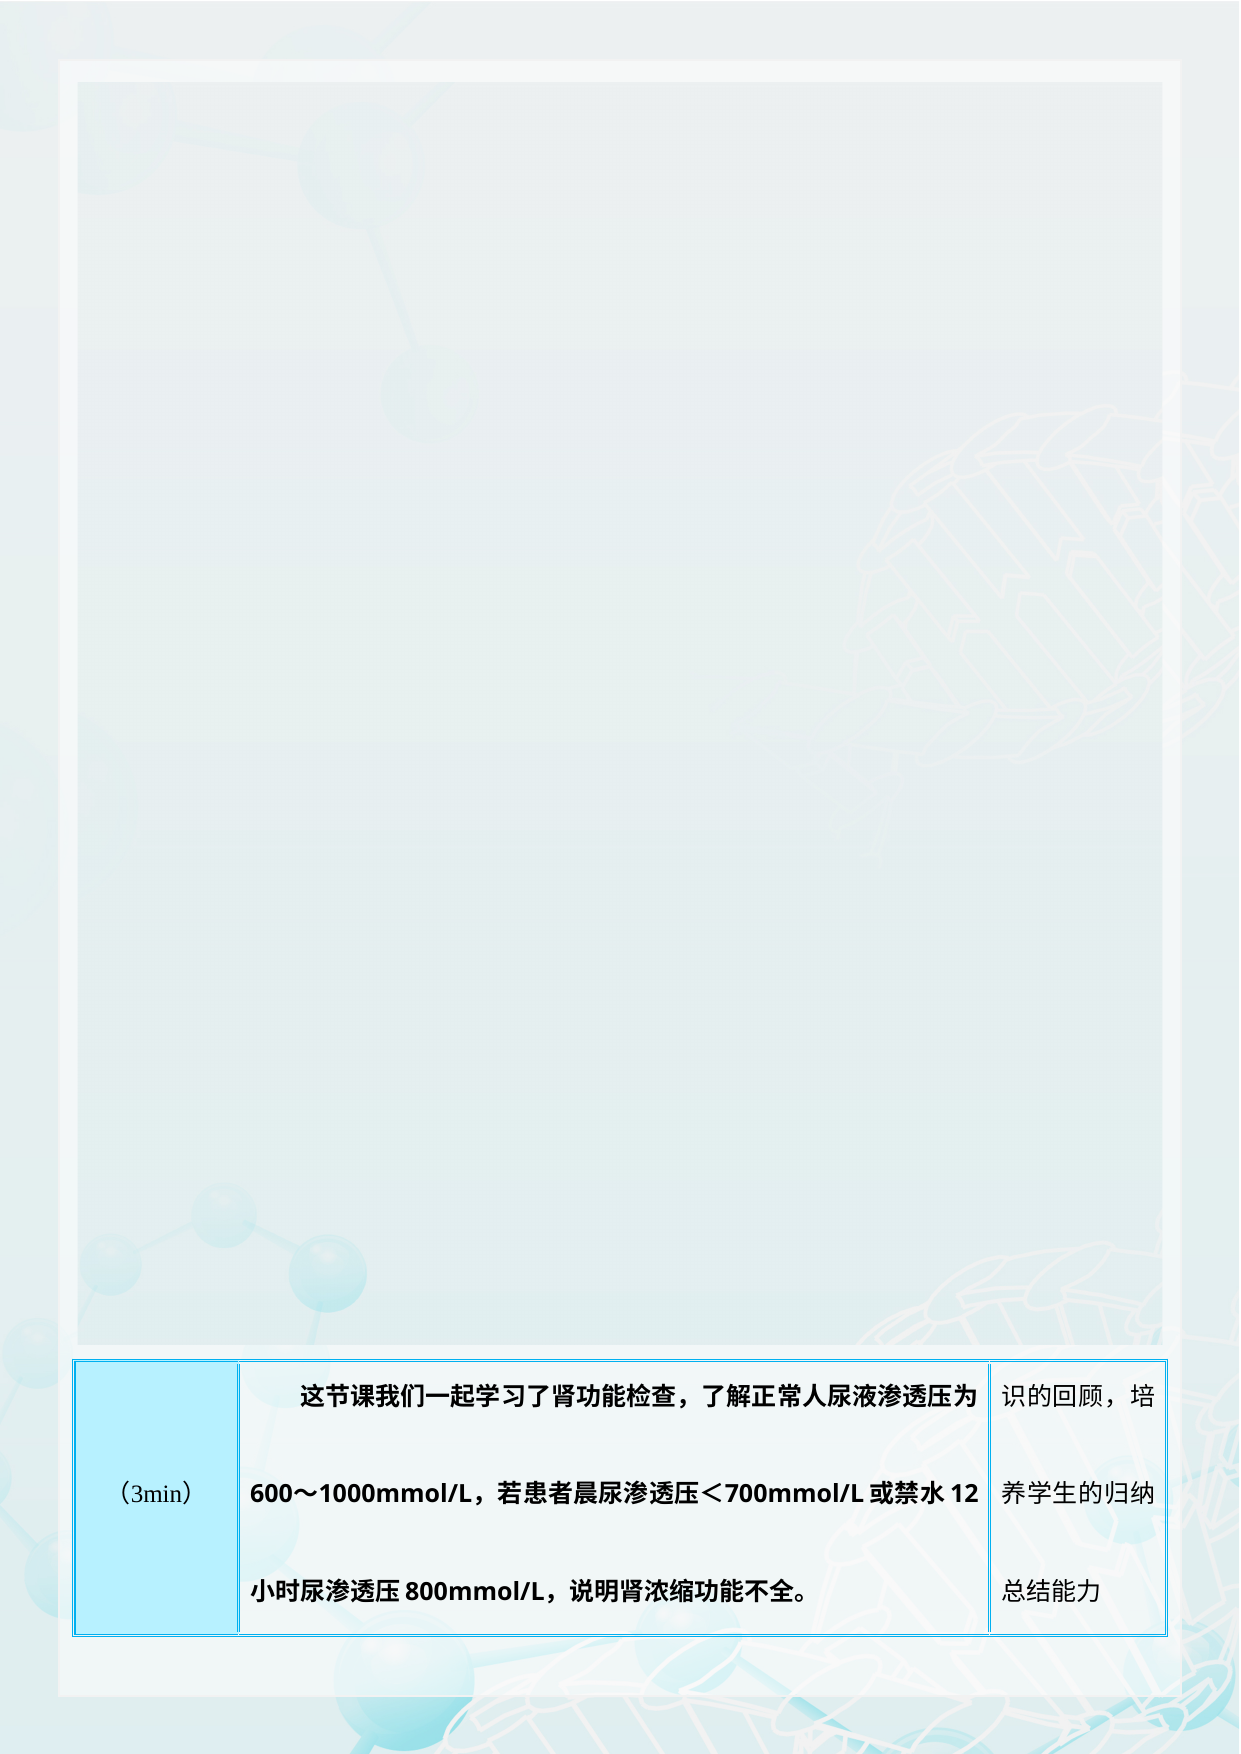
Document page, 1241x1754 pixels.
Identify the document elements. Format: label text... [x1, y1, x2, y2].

table_cell 课堂小结 （3min） [76, 1360, 239, 1634]
table_cell 【教师】回顾和总结本节课的知识点。 这节课我们一起学习了肾功能检查，了解正常人尿液渗透压为600～1000mmol/L，若患者晨尿渗透压＜700mmol/L或禁水12小时尿渗透压800mmol/L，说明肾浓缩功能不全。 [239, 1360, 990, 1634]
picture [0, 1, 1240, 1754]
table_cell 通过对所学知识的回顾，培养学生的归纳总结能力 [990, 1362, 1165, 1634]
